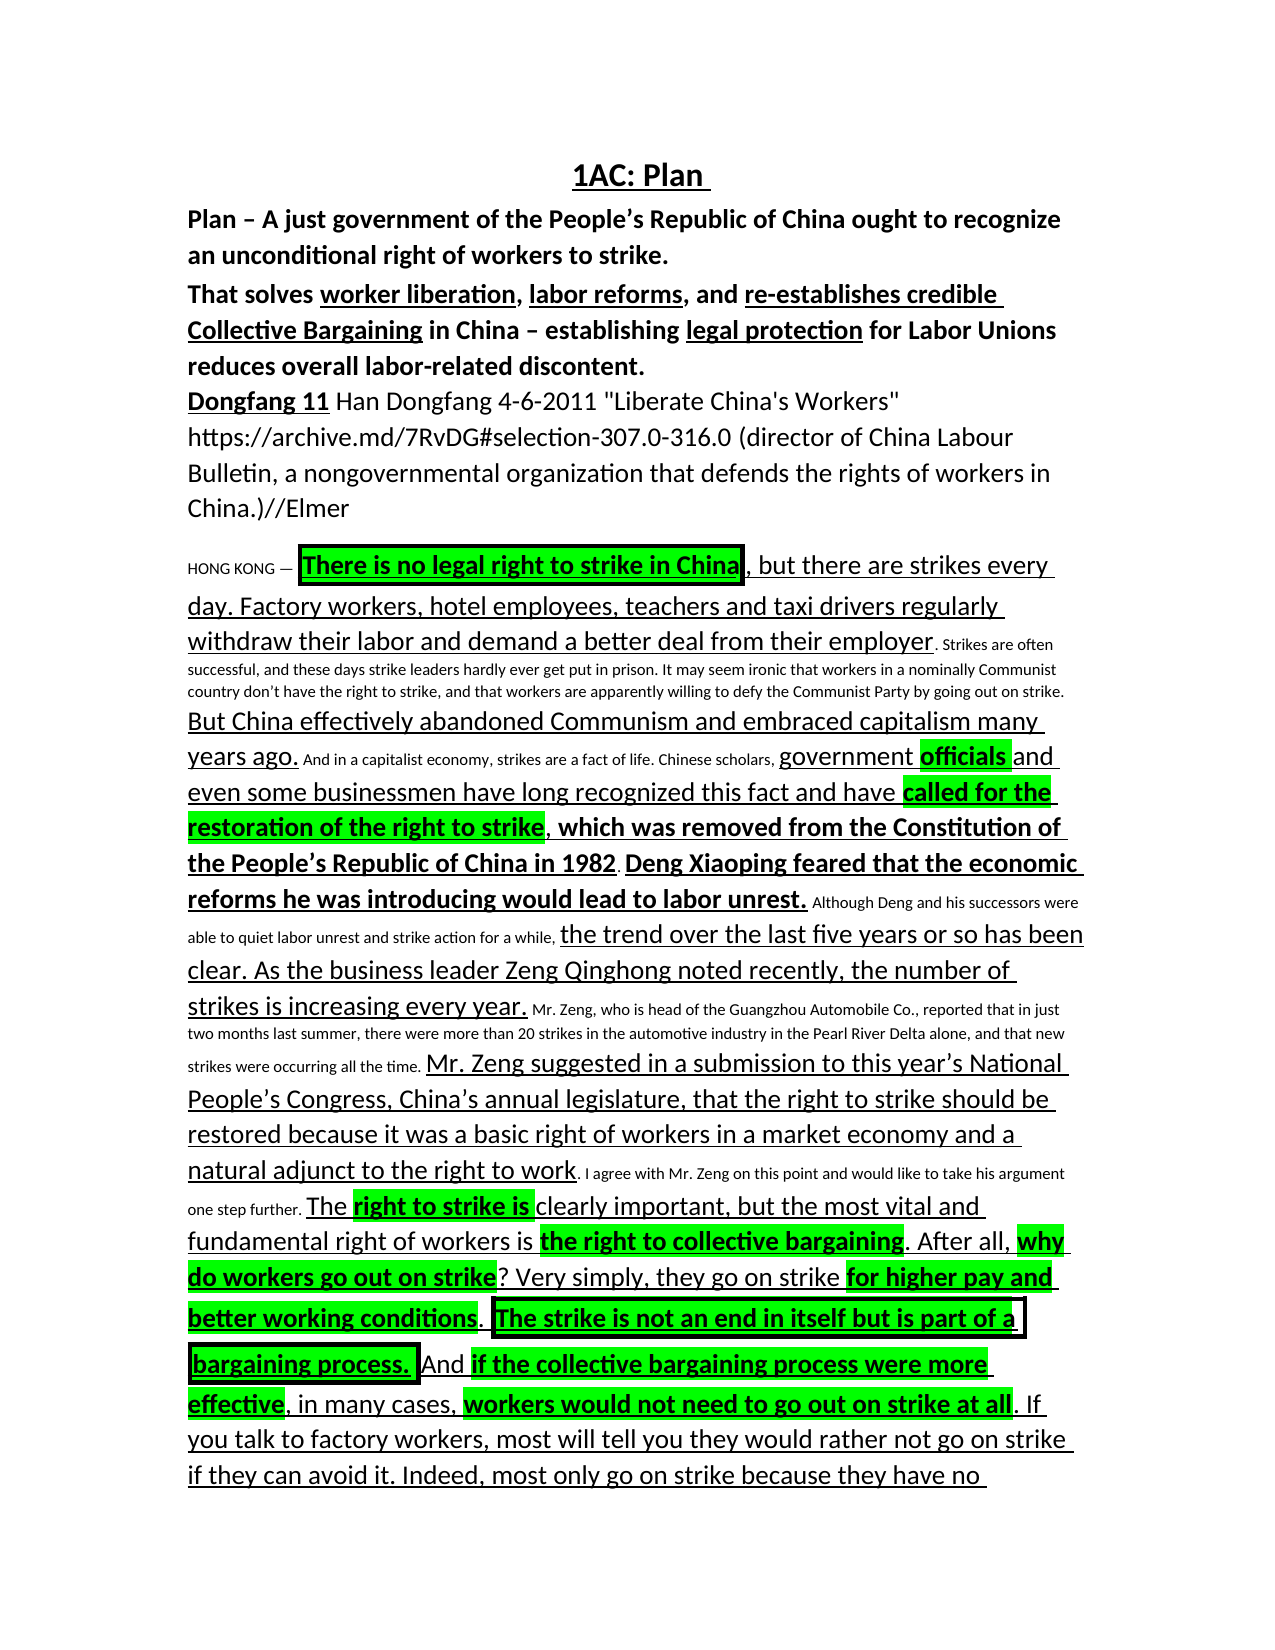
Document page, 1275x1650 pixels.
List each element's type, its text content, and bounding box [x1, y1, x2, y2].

subtitle 1AC: Plan [187, 154, 1087, 195]
subtitle That solves worker liberation, labor reforms, and re-establishes credible Collective Bargaining in China – establishing legal protection for Labor Unions reduces overall labor-related discontent. [187, 278, 1087, 382]
text Dongfang 11 Han Dongfang 4-6-2011 "Liberate China's Workers" https://archive.md/7RvDG#selection-307.0-316.0 (director of China Labour Bulletin, a nongovernmental organization that defends the rights of workers in China.)//Elmer [187, 384, 1087, 524]
subtitle Plan – A just government of the People’s Republic of China ought to recognize an unconditional right of workers to strike. [187, 202, 1087, 271]
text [187, 544, 1087, 1491]
